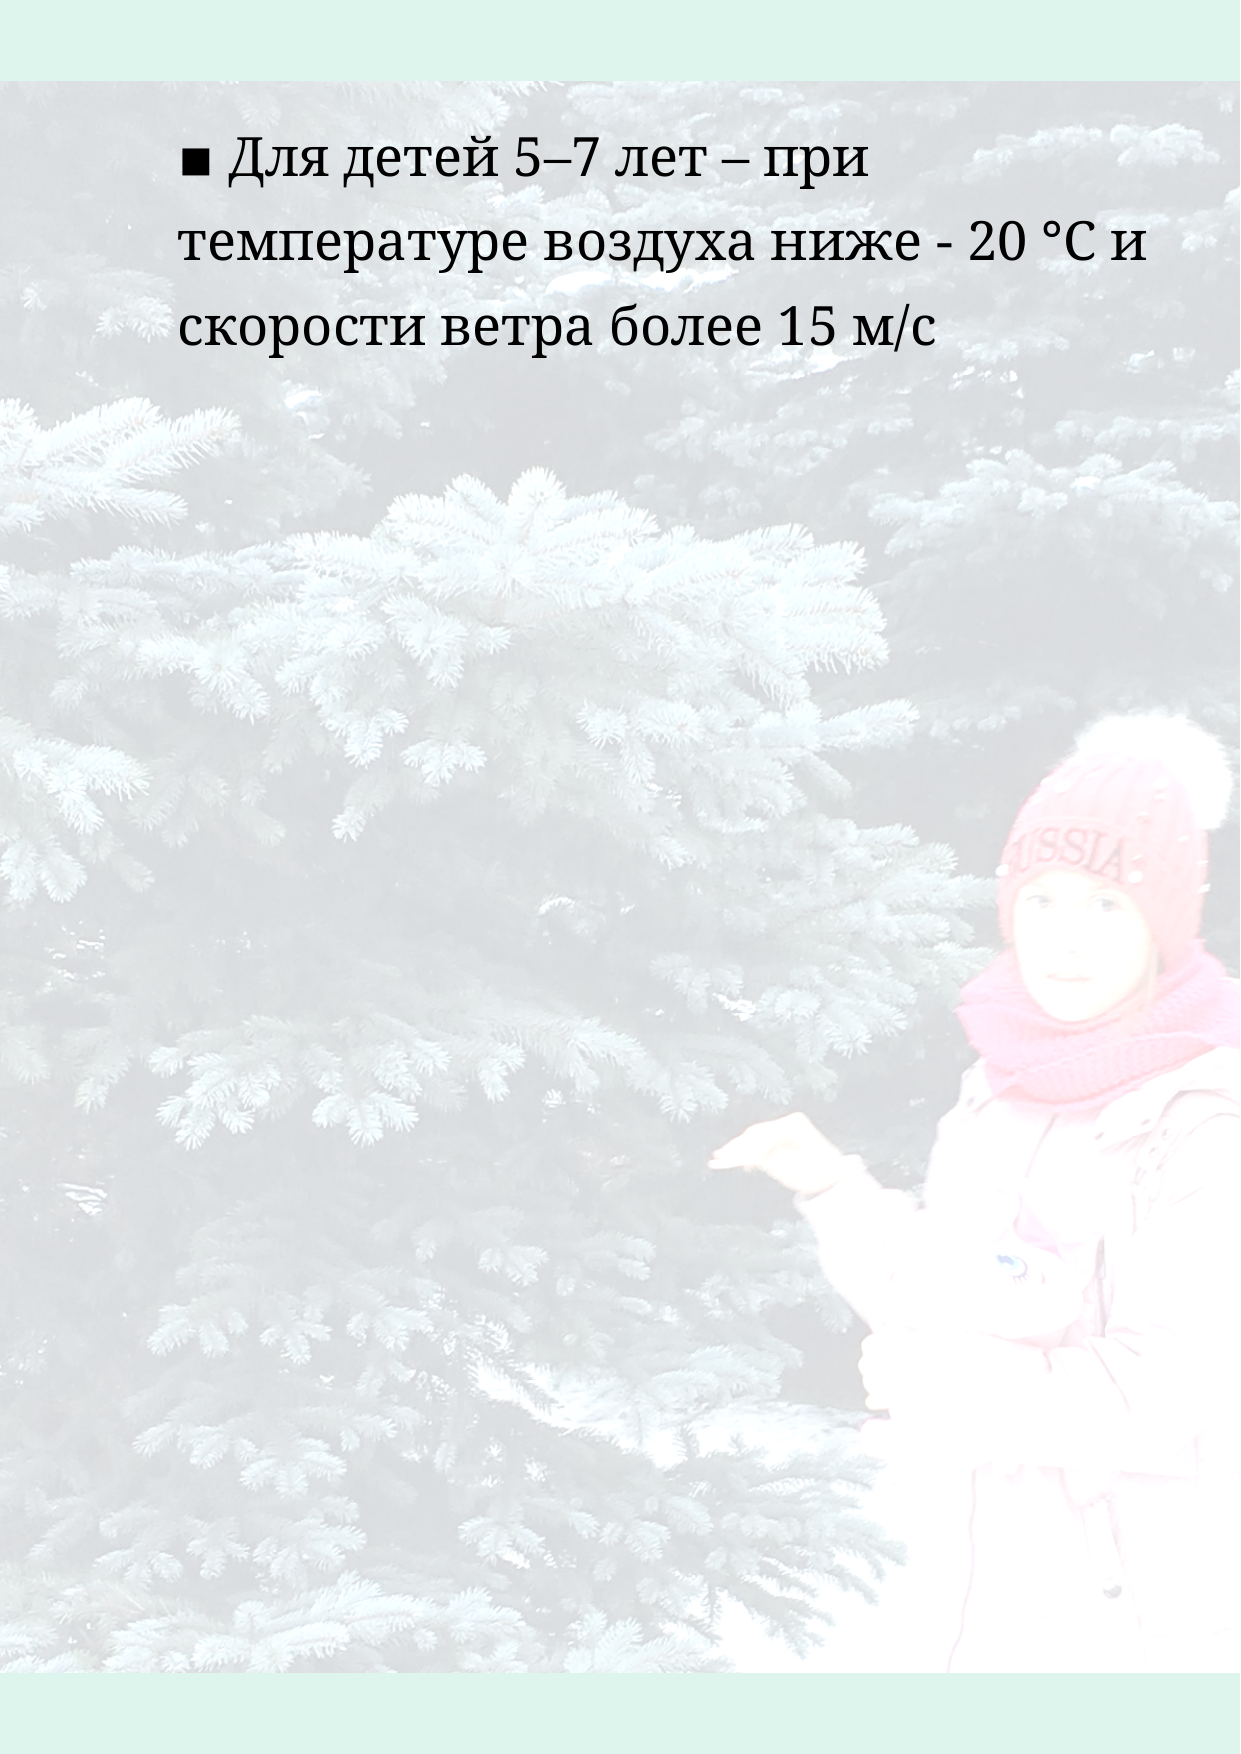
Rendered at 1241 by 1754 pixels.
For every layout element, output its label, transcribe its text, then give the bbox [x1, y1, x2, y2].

text ▪ Для детей 5–7 лет – при температуре воздуха ниже - 20 °С и скорости ветра более 15 м/с [177, 118, 1152, 361]
